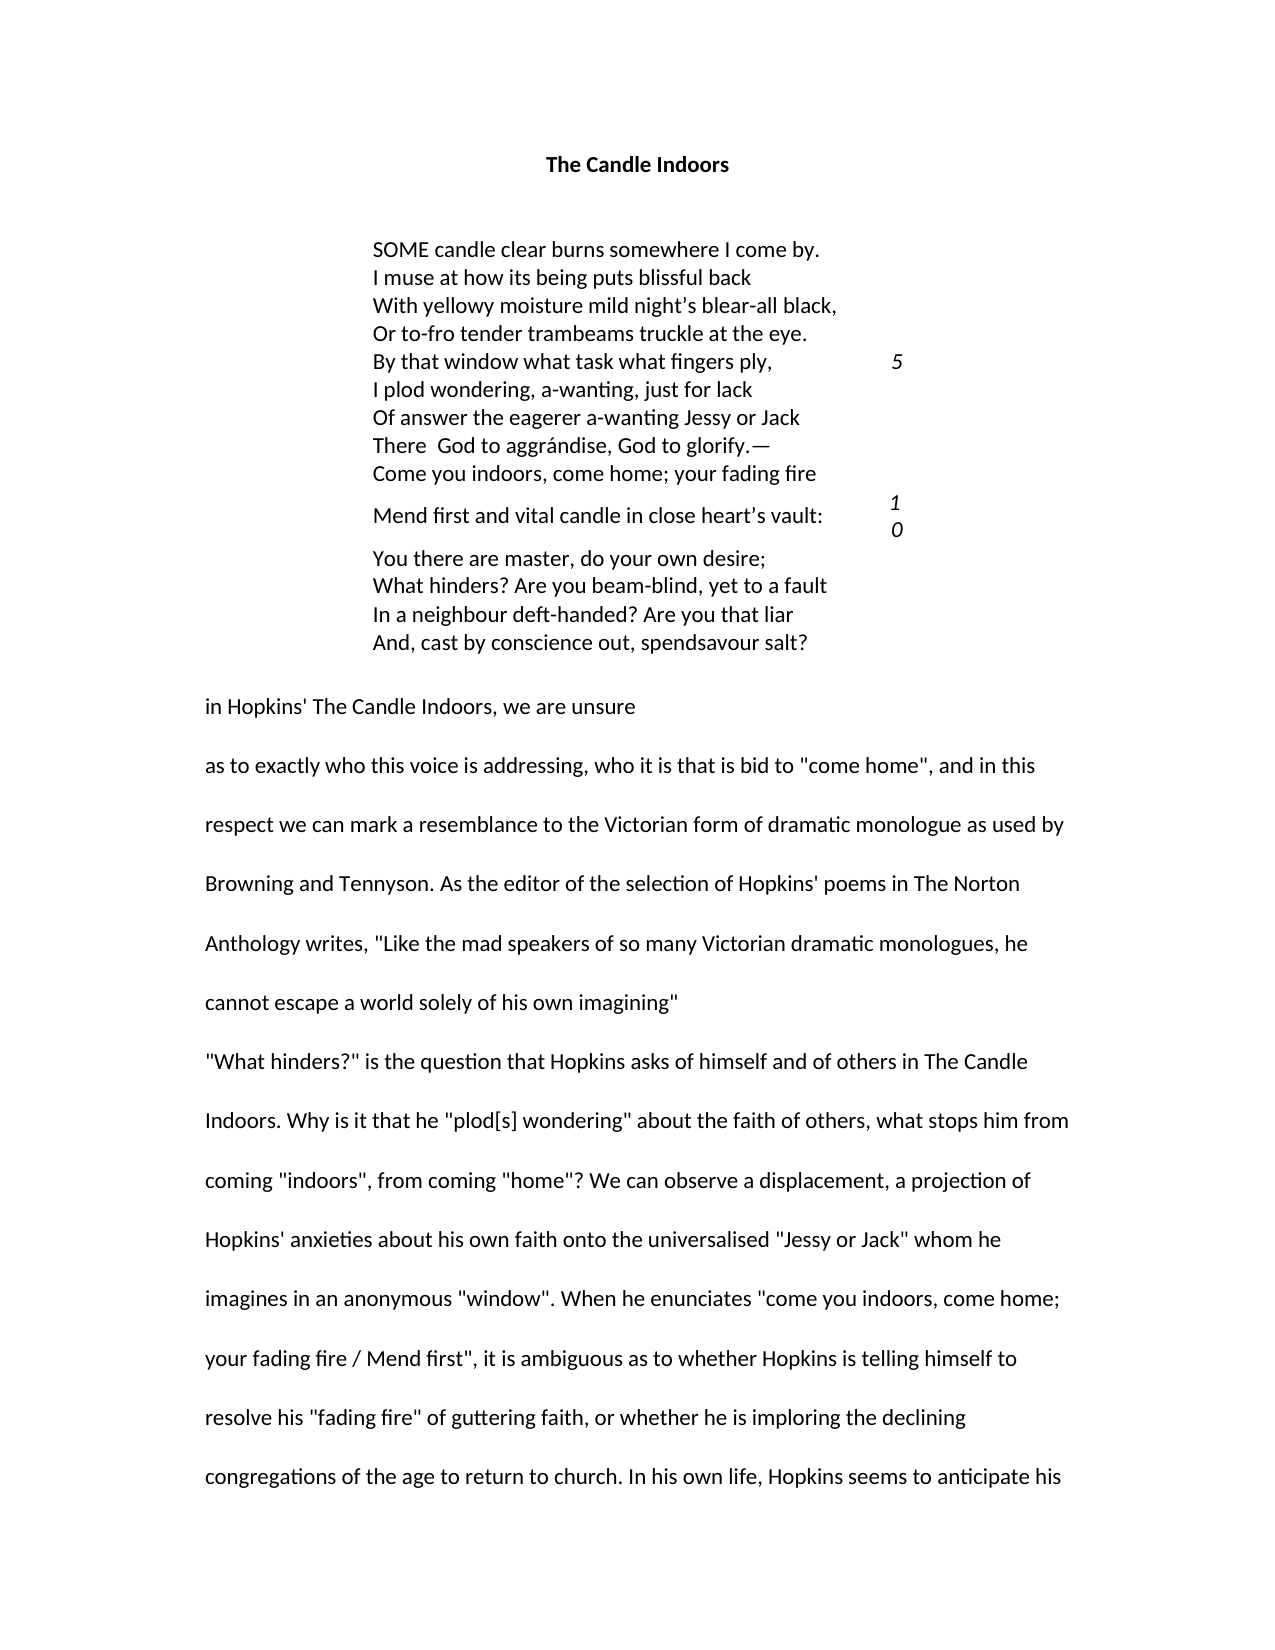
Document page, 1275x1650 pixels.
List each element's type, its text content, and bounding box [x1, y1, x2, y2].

text resolve his "fading fire" of guttering faith, or whether he is imploring the declining [150, 1403, 1125, 1431]
text respect we can mark a resemblance to the Victorian form of dramatic monologue as used by [150, 810, 1125, 838]
text your fading fire / Mend first", it is ambiguous as to whether Hopkins is telling himself to [150, 1344, 1125, 1372]
text "What hinders?" is the question that Hopkins asks of himself and of others in The Candle [150, 1047, 1125, 1075]
text as to exactly who this voice is addressing, who it is that is bid to "come home", and in this [150, 751, 1125, 779]
text cannot escape a world solely of his own imagining" [150, 988, 1125, 1016]
text in Hopkins' The Candle Indoors, we are unsure [150, 692, 1125, 720]
text Hopkins' anxieties about his own faith onto the universalised "Jessy or Jack" whom he [150, 1225, 1125, 1253]
text imagines in an anonymous "window". When he enunciates "come you indoors, come home; [150, 1284, 1125, 1312]
table_header [168, 178, 1107, 661]
text coming "indoors", from coming "home"? We can observe a displacement, a projection of [150, 1166, 1125, 1194]
text Indoors. Why is it that he "plod[s] wondering" about the faith of others, what stops him from [150, 1107, 1125, 1135]
table_header The Candle Indoors [168, 150, 1107, 178]
text Anthology writes, "Like the mad speakers of so many Victorian dramatic monologues, he [150, 929, 1125, 957]
text Browning and Tennyson. As the editor of the selection of Hopkins' poems in The Norton [150, 869, 1125, 898]
text congregations of the age to return to church. In his own life, Hopkins seems to anticipate his [150, 1462, 1125, 1490]
